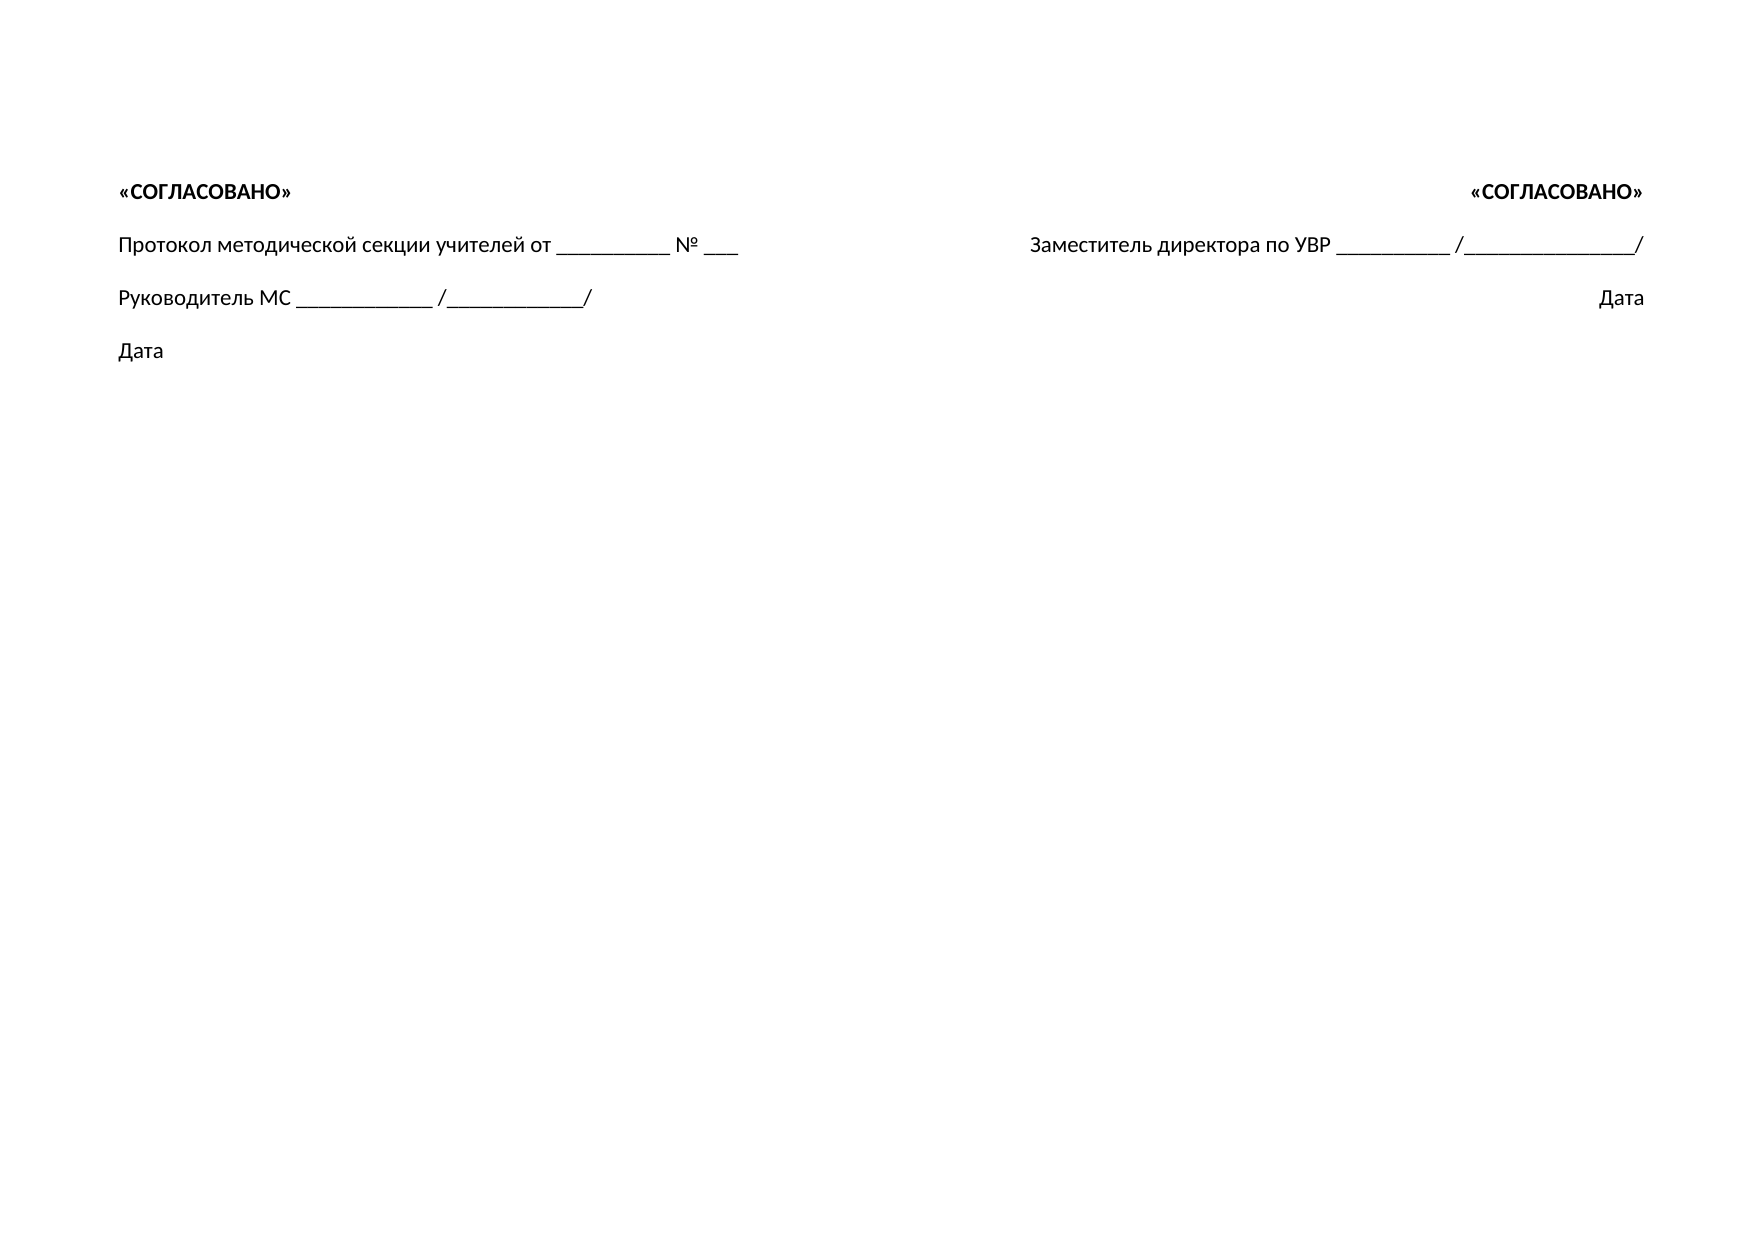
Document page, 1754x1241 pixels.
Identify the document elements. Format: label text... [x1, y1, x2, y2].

table_header «СОГЛАСОВАНО» Заместитель директора по УВР __________ /_______________/ Дата [849, 177, 1656, 389]
table_header «СОГЛАСОВАНО» Протокол методической секции учителей от __________ № ___ Руководитель МС ____________ /____________/ Дата [107, 177, 849, 389]
